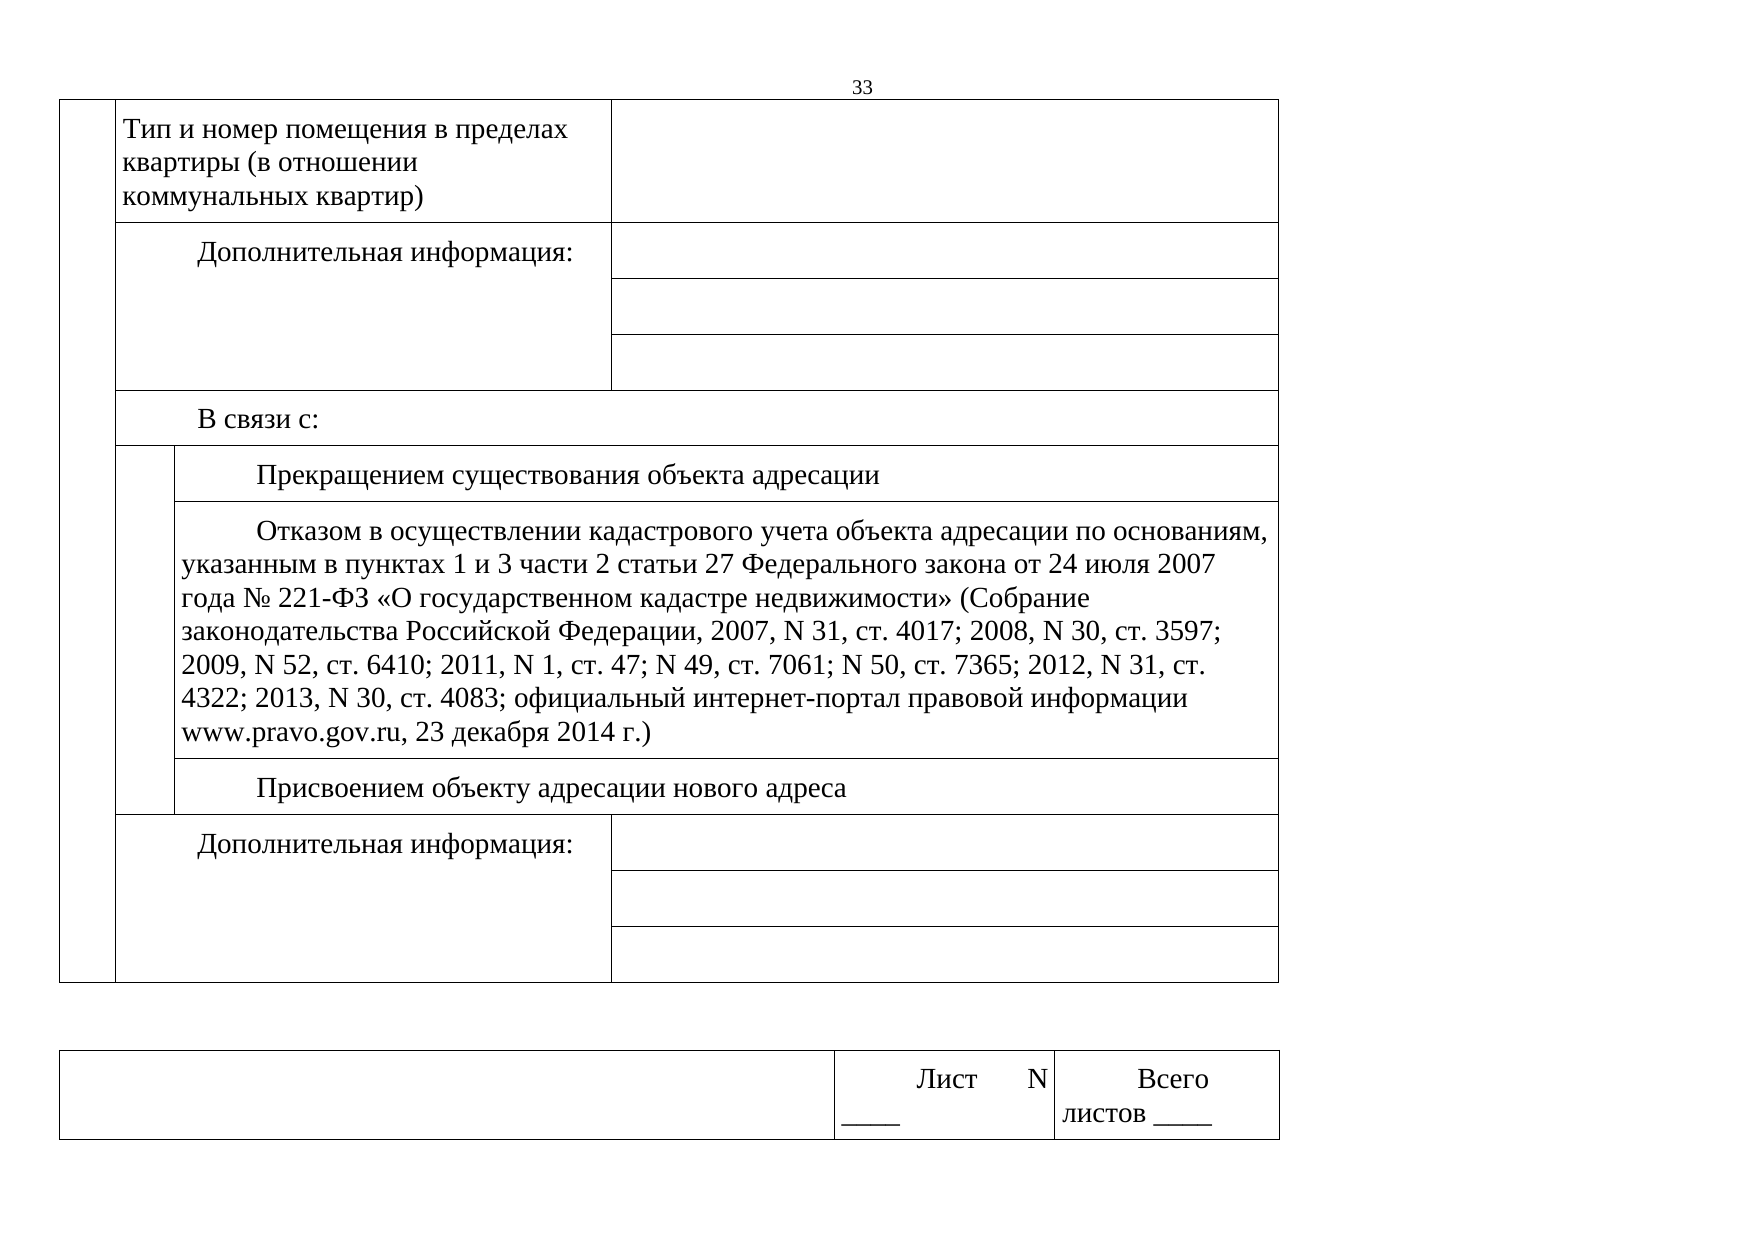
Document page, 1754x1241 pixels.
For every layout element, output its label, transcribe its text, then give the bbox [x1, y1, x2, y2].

table_cell [612, 279, 1278, 334]
table_cell [612, 100, 1278, 222]
table_cell Дополнительная информация: [116, 815, 611, 982]
table_cell [612, 335, 1278, 389]
table_cell Прекращением существования объекта адресации [175, 446, 1278, 501]
table_cell [612, 815, 1278, 870]
table_header [60, 1051, 834, 1139]
table_cell [612, 871, 1278, 926]
table_cell Присвоением объекту адресации нового адреса [175, 759, 1278, 814]
table_cell Тип и номер помещения в пределах квартиры (в отношении коммунальных квартир) [116, 100, 611, 222]
table_cell В связи с: [116, 391, 1278, 445]
table_cell [612, 927, 1278, 982]
table_cell [612, 223, 1278, 278]
table_cell [116, 446, 174, 814]
table_cell Отказом в осуществлении кадастрового учета объекта адресации по основаниям, указанным в пунктах 1 и 3 части 2 статьи 27 Федерального закона от 24 июля 2007 года № 221-ФЗ «О государственном кадастре недвижимости» (Собрание законодательства Российской Федерации, 2007, N 31, ст. 4017; 2008, N 30, ст. 3597; 2009, N 52, ст. 6410; 2011, N 1, ст. 47; N 49, ст. 7061; N 50, ст. 7365; 2012, N 31, ст. 4322; 2013, N 30, ст. 4083; официальный интернет-портал правовой информации www.pravo.gov.ru, 23 декабря 2014 г.) [175, 502, 1278, 758]
table_header Всего листов ____ [1055, 1051, 1279, 1139]
table_cell Дополнительная информация: [116, 223, 611, 389]
table_header Лист N ____ [835, 1051, 1054, 1139]
